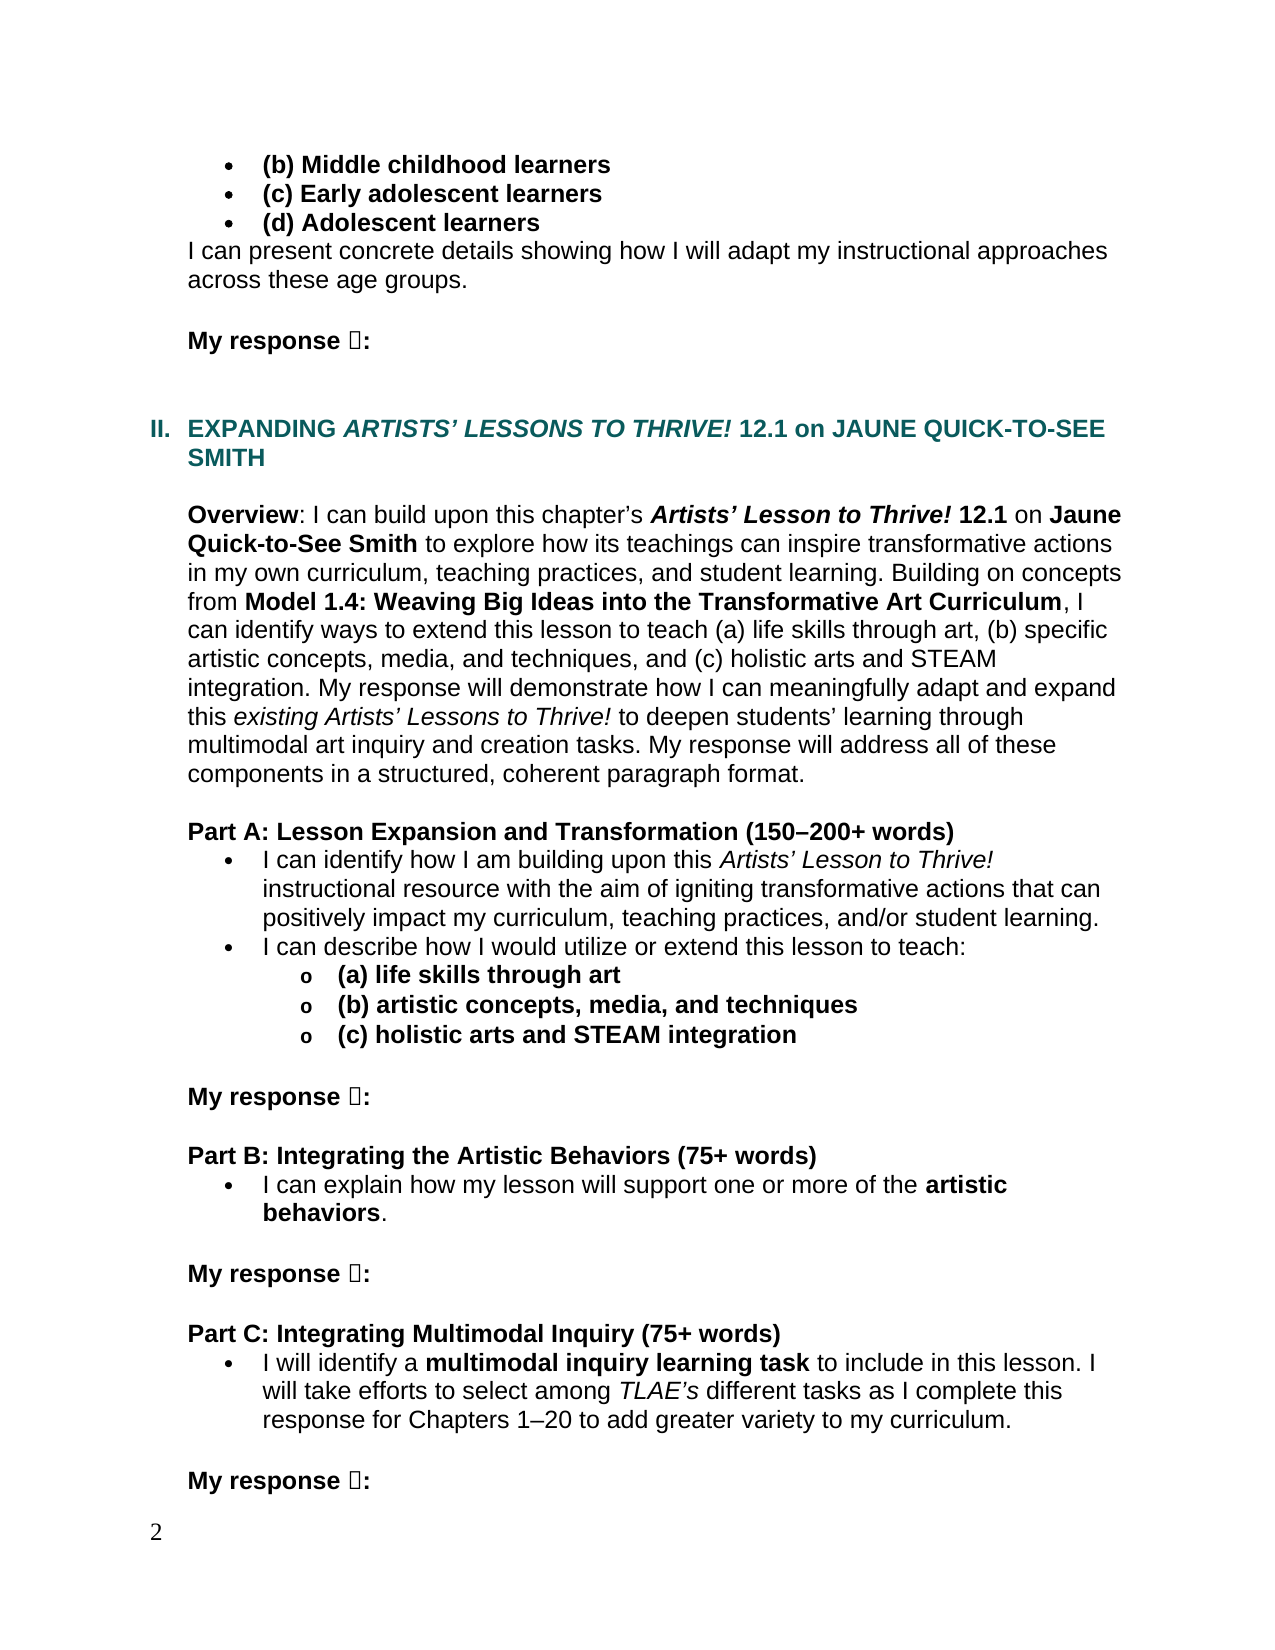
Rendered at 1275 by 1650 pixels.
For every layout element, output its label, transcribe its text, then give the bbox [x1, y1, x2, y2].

list (a) life skills through art [300, 960, 1125, 990]
text My response ✅: [187, 322, 1125, 357]
text Overview: I can build upon this chapter’s Artists’ Lesson to Thrive! 12.1 on Jaune Quick-to-See Smith to explore how its teachings can inspire transformative actions in my own curriculum, teaching practices, and student learning. Building on concepts from Model 1.4: Weaving Big Ideas into the Transformative Art Curriculum, I can identify ways to extend this lesson to teach (a) life skills through art, (b) specific artistic concepts, media, and techniques, and (c) holistic arts and STEAM integration. My response will demonstrate how I can meaningfully adapt and expand this existing Artists’ Lessons to Thrive! to deepen students’ learning through multimodal art inquiry and creation tasks. My response will address all of these components in a structured, coherent paragraph format. [187, 500, 1125, 788]
text Part C: Integrating Multimodal Inquiry (75+ words) [187, 1319, 1125, 1347]
list (d) Adolescent learners [225, 207, 1125, 236]
list (c) Early adolescent learners [225, 179, 1125, 207]
text I can present concrete details showing how I will adapt my instructional approaches across these age groups. [187, 236, 1125, 294]
list (c) holistic arts and STEAM integration [300, 1020, 1125, 1049]
list I can identify how I am building upon this Artists’ Lesson to Thrive! instructional resource with the aim of igniting transformative actions that can positively impact my curriculum, teaching practices, and/or student learning. [225, 845, 1125, 932]
list I will identify a multimodal inquiry learning task to include in this lesson. I will take efforts to select among TLAE’s different tasks as I complete this response for Chapters 1–20 to add greater variety to my curriculum. [225, 1347, 1125, 1434]
list (b) Middle childhood learners [225, 150, 1125, 179]
text My response ✅: [187, 1462, 1125, 1497]
text My response ✅: [187, 1256, 1125, 1290]
text My response ✅: [187, 1078, 1125, 1112]
text Part A: Lesson Expansion and Transformation (150–200+ words) [187, 817, 1125, 845]
list I can explain how my lesson will support one or more of the artistic behaviors. [225, 1170, 1125, 1227]
list (b) artistic concepts, media, and techniques [300, 990, 1125, 1020]
list EXPANDING ARTISTS’ LESSONS TO THRIVE! 12.1 on JAUNE QUICK-TO-SEE SMITH [150, 414, 1125, 472]
text Part B: Integrating the Artistic Behaviors (75+ words) [187, 1141, 1125, 1170]
list I can describe how I would utilize or extend this lesson to teach: [225, 932, 1125, 960]
